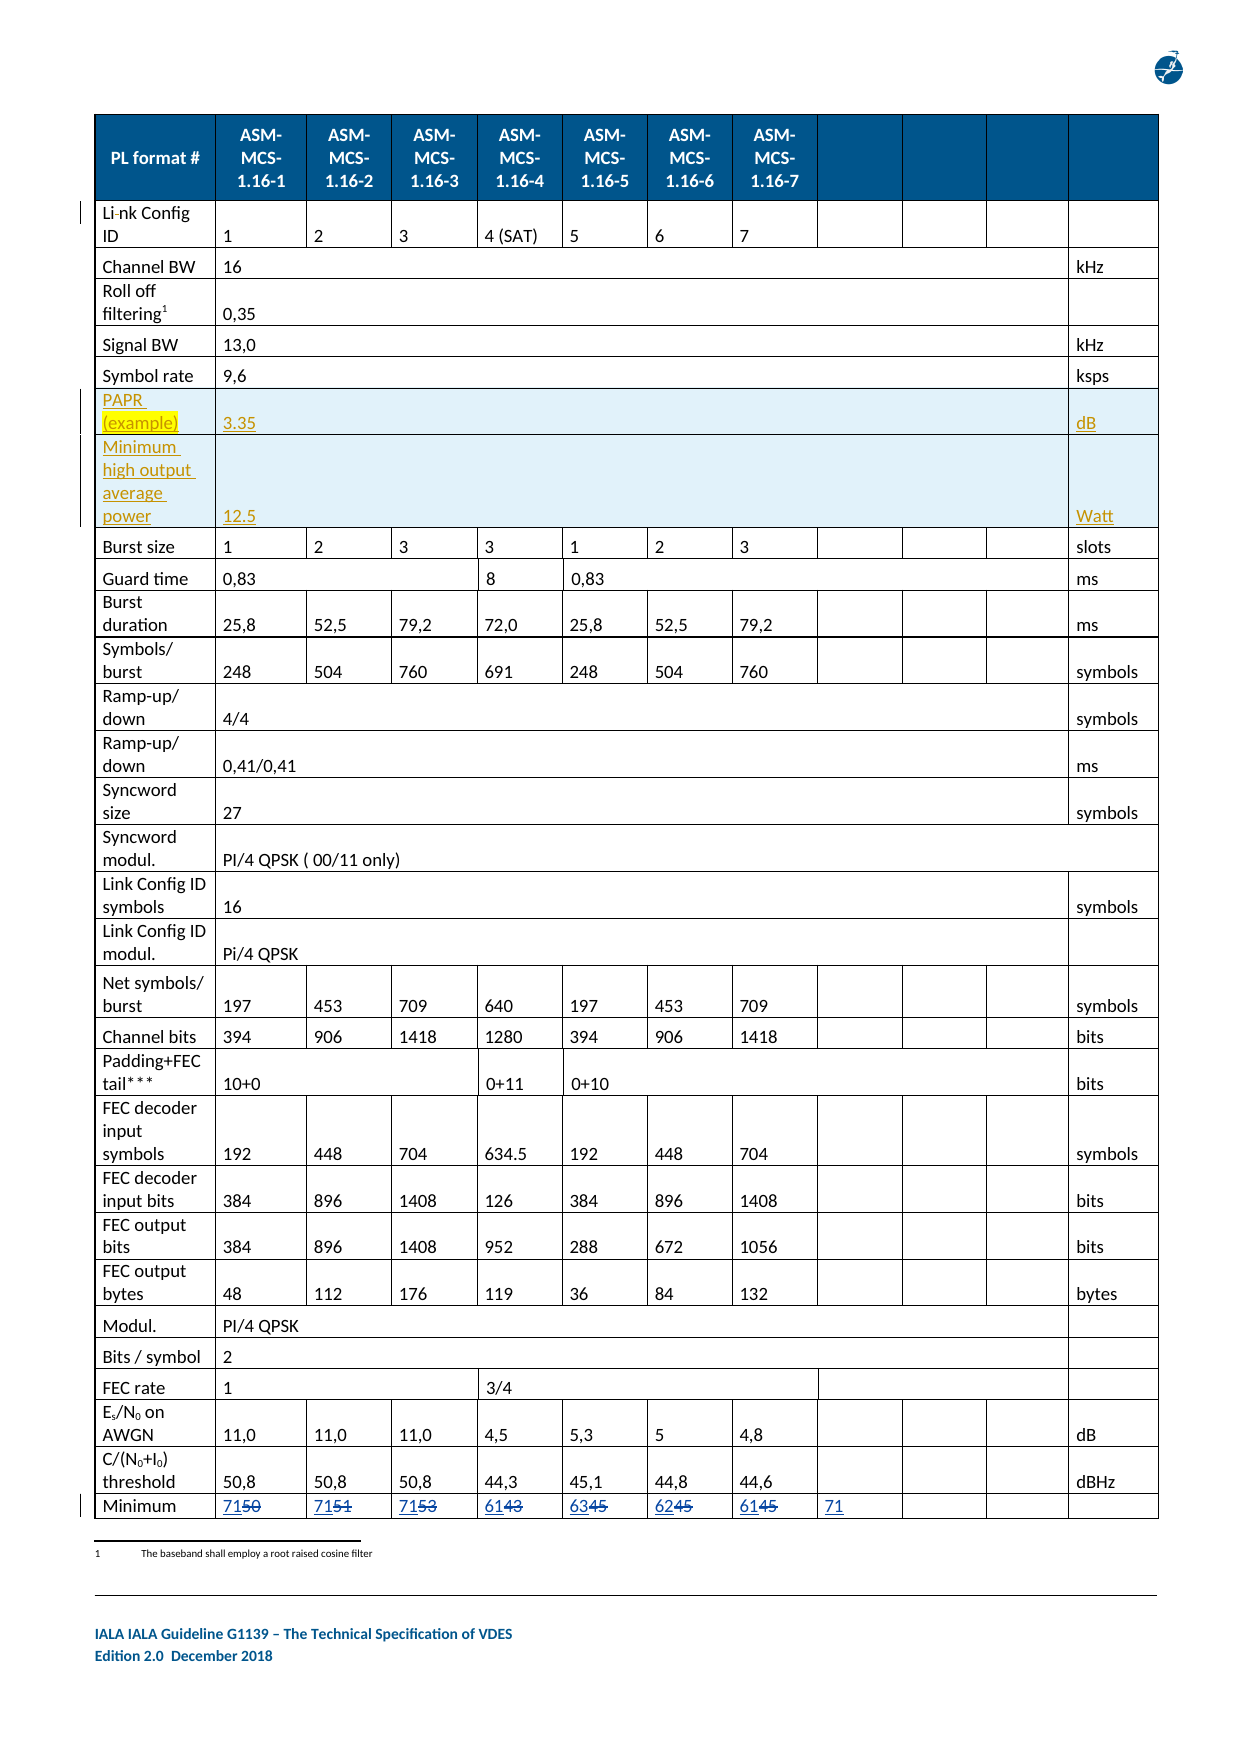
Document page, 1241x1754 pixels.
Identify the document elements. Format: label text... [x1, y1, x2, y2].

table_cell [818, 638, 902, 683]
table_cell Symbol rate [96, 357, 215, 387]
table_cell Link Config ID modul. [96, 919, 215, 964]
table_cell 906 [307, 1018, 391, 1048]
table_cell 2 [307, 528, 391, 558]
table_cell 44,3 [478, 1447, 562, 1493]
table_cell [987, 1018, 1068, 1048]
table_cell [987, 1213, 1068, 1258]
table_header ASM-MCS-1.16-6 [648, 115, 732, 200]
table_cell [987, 1166, 1068, 1212]
table_cell PI/4 QPSK ( 00/11 only) [216, 825, 1158, 871]
table_cell Link Config ID symbols [96, 872, 215, 918]
table_cell 192 [216, 1096, 306, 1165]
table_cell [903, 1018, 986, 1048]
table_cell 0,41/0,41 [216, 731, 1068, 777]
table_cell [1069, 1369, 1158, 1399]
table_cell 704 [733, 1096, 817, 1165]
table_cell [563, 1494, 647, 1518]
table_cell [903, 638, 986, 683]
table_cell [818, 1447, 902, 1493]
table_cell kHz [1069, 248, 1158, 278]
table_cell [903, 966, 986, 1017]
table_header [903, 115, 986, 200]
table_cell dB [1069, 1400, 1158, 1446]
table_cell 896 [648, 1166, 732, 1212]
table_cell 11,0 [216, 1400, 306, 1446]
table_cell 3 [392, 528, 477, 558]
table_cell Channel BW [96, 248, 215, 278]
table_cell ms [1069, 559, 1158, 589]
table_cell 1 [216, 201, 306, 247]
table_cell [903, 591, 986, 636]
table_cell 640 [478, 966, 562, 1017]
table_cell [818, 1260, 902, 1305]
table_cell [987, 201, 1068, 247]
table_cell [987, 1260, 1068, 1305]
table_cell 1280 [478, 1018, 562, 1048]
table_header PL format # [96, 115, 215, 200]
table_cell Guard time [96, 559, 215, 589]
table_cell [987, 1447, 1068, 1493]
table_cell 79,2 [733, 591, 817, 636]
table_cell [818, 1400, 902, 1446]
table_cell 72,0 [478, 591, 562, 636]
table_cell 36 [563, 1260, 647, 1305]
table_cell [987, 591, 1068, 636]
table_cell 112 [307, 1260, 391, 1305]
table_cell 1418 [392, 1018, 477, 1048]
table_cell 504 [648, 638, 732, 683]
table_cell [392, 1494, 477, 1518]
table_cell 4/4 [216, 684, 1068, 730]
table_cell 50,8 [307, 1447, 391, 1493]
table_cell 384 [216, 1213, 306, 1258]
table_cell 704 [392, 1096, 477, 1165]
table_cell FEC output bits [96, 1213, 215, 1258]
table_cell Padding+FEC tail*** [96, 1049, 215, 1095]
table_cell [478, 1494, 562, 1518]
table_cell 2 [307, 201, 391, 247]
table_cell 453 [648, 966, 732, 1017]
table_cell 6 [648, 201, 732, 247]
table_cell 4,8 [733, 1400, 817, 1446]
table_cell 3 [478, 528, 562, 558]
table_cell 0,83 [564, 559, 1068, 589]
table_cell bits [1069, 1213, 1158, 1258]
table_cell C/(N0+I0) threshold [96, 1447, 215, 1493]
table_cell 3 [392, 201, 477, 247]
table_cell 709 [392, 966, 477, 1017]
table_cell 44,8 [648, 1447, 732, 1493]
table_cell 5 [648, 1400, 732, 1446]
table_cell 0,83 [216, 559, 478, 589]
table_cell Syncword modul. [96, 825, 215, 871]
table_cell [987, 1494, 1068, 1518]
table_cell 27 [216, 778, 1068, 824]
table_cell 448 [648, 1096, 732, 1165]
table_cell [1069, 201, 1158, 247]
table_cell 119 [478, 1260, 562, 1305]
table_cell 4 (SAT) [478, 201, 562, 247]
table_cell Net symbols/ burst [96, 966, 215, 1017]
table_cell 48 [216, 1260, 306, 1305]
table_cell 760 [733, 638, 817, 683]
table_cell Ramp-up/down [96, 731, 215, 777]
table_cell 84 [648, 1260, 732, 1305]
table_header ASM-MCS-1.16-1 [216, 115, 306, 200]
table_cell [648, 1494, 732, 1518]
table_cell 896 [307, 1213, 391, 1258]
table_cell 0+10 [564, 1049, 1068, 1095]
table_cell 16 [216, 248, 1068, 278]
table_cell FEC rate [96, 1369, 215, 1399]
table_cell [903, 1166, 986, 1212]
table_cell Pi/4 QPSK [216, 919, 1068, 964]
table_cell 760 [392, 638, 477, 683]
table_cell [903, 1213, 986, 1258]
table_cell [818, 201, 902, 247]
table_cell 1408 [392, 1213, 477, 1258]
table_cell 453 [307, 966, 391, 1017]
table_cell kHz [1069, 326, 1158, 356]
table_cell 13,0 [216, 326, 1068, 356]
table_cell 1408 [392, 1166, 477, 1212]
table_cell [818, 1213, 902, 1258]
table_cell 50,8 [216, 1447, 306, 1493]
table_cell 45,1 [563, 1447, 647, 1493]
picture [1123, 0, 1241, 119]
table_cell [903, 1260, 986, 1305]
table_cell 906 [648, 1018, 732, 1048]
table_cell Syncword size [96, 778, 215, 824]
table_cell 52,5 [307, 591, 391, 636]
table_cell 248 [216, 638, 306, 683]
table_cell 197 [216, 966, 306, 1017]
table_cell 952 [478, 1213, 562, 1258]
table_cell [987, 1096, 1068, 1165]
table_cell 384 [563, 1166, 647, 1212]
table_cell Ramp-up/down [96, 684, 215, 730]
table_cell 288 [563, 1213, 647, 1258]
table_cell 634.5 [478, 1096, 562, 1165]
table_cell 1 [563, 528, 647, 558]
table_header ASM-MCS-1.16-3 [392, 115, 477, 200]
table_cell 709 [733, 966, 817, 1017]
table_cell symbols [1069, 778, 1158, 824]
table_cell symbols [1069, 684, 1158, 730]
table_cell 1418 [733, 1018, 817, 1048]
table_cell [819, 1369, 1068, 1399]
table_cell [818, 1166, 902, 1212]
table_cell 5 [563, 201, 647, 247]
table_cell Modul. [96, 1306, 215, 1337]
table_cell 16 [216, 872, 1068, 918]
table_header [987, 115, 1068, 200]
table_cell [818, 528, 902, 558]
table_cell [216, 1494, 306, 1518]
table_cell [903, 1494, 986, 1518]
table_cell [1069, 1306, 1158, 1337]
table_cell 2 [216, 1338, 1068, 1368]
table_header ASM-MCS-1.16-4 [478, 115, 562, 200]
table_cell [987, 528, 1068, 558]
table_cell [987, 638, 1068, 683]
table_cell 25,8 [563, 591, 647, 636]
table_cell FEC output bytes [96, 1260, 215, 1305]
table_cell 11,0 [392, 1400, 477, 1446]
table_cell [987, 1400, 1068, 1446]
table_cell Symbols/ burst [96, 638, 215, 683]
table_cell [733, 1494, 817, 1518]
table_cell 394 [216, 1018, 306, 1048]
table_cell 448 [307, 1096, 391, 1165]
table_cell 3 [733, 528, 817, 558]
table_cell 4,5 [478, 1400, 562, 1446]
table_cell Roll off filtering [96, 279, 215, 325]
table_cell bits [1069, 1049, 1158, 1095]
table_cell [903, 528, 986, 558]
table_cell 8 [479, 559, 563, 589]
table_cell symbols [1069, 638, 1158, 683]
table_cell FEC decoder input bits [96, 1166, 215, 1212]
table_cell ksps [1069, 357, 1158, 387]
table_cell 0+11 [479, 1049, 563, 1095]
table_cell [818, 1018, 902, 1048]
table_cell [903, 1096, 986, 1165]
table_cell 50,8 [392, 1447, 477, 1493]
table_cell 132 [733, 1260, 817, 1305]
table_cell 9,6 [216, 357, 1068, 387]
table_cell 176 [392, 1260, 477, 1305]
table_cell [1069, 919, 1158, 964]
table_cell 3/4 [479, 1369, 818, 1399]
table_cell 1 [216, 1369, 478, 1399]
table_cell PI/4 QPSK [216, 1306, 1068, 1337]
table_cell Minimum CQI value [96, 1494, 215, 1518]
table_cell [903, 201, 986, 247]
table_cell 10+0 [216, 1049, 478, 1095]
table_cell bits [1069, 1018, 1158, 1048]
table_cell 394 [563, 1018, 647, 1048]
table_cell dBHz [1069, 1447, 1158, 1493]
table_cell 5,3 [563, 1400, 647, 1446]
table_cell Link Config ID [96, 201, 215, 247]
table_cell 192 [563, 1096, 647, 1165]
table_cell 384 [216, 1166, 306, 1212]
table_cell Signal BW [96, 326, 215, 356]
table_cell 44,6 [733, 1447, 817, 1493]
table_cell 1056 [733, 1213, 817, 1258]
table_cell [818, 1494, 902, 1518]
table_header ASM-MCS-1.16-7 [733, 115, 817, 200]
table_cell [818, 591, 902, 636]
table_cell Burst duration [96, 591, 215, 636]
table_cell 79,2 [392, 591, 477, 636]
table_cell 197 [563, 966, 647, 1017]
table_cell [818, 966, 902, 1017]
table_cell 52,5 [648, 591, 732, 636]
table_cell FEC decoder input symbols [96, 1096, 215, 1165]
table_cell [1069, 279, 1158, 325]
table_cell 126 [478, 1166, 562, 1212]
table_cell [987, 966, 1068, 1017]
table_header [818, 115, 902, 200]
table_cell 7 [733, 201, 817, 247]
table_cell [1069, 1494, 1158, 1518]
table_cell symbols [1069, 966, 1158, 1017]
table_cell Bits / symbol [96, 1338, 215, 1368]
table_cell [818, 1096, 902, 1165]
table_cell symbols [1069, 1096, 1158, 1165]
table_cell [1069, 1338, 1158, 1368]
table_cell [307, 1494, 391, 1518]
table_cell slots [1069, 528, 1158, 558]
table_header ASM-MCS-1.16-2 [307, 115, 391, 200]
table_cell [903, 1400, 986, 1446]
table_cell 896 [307, 1166, 391, 1212]
table_cell 691 [478, 638, 562, 683]
table_cell 25,8 [216, 591, 306, 636]
table_cell 672 [648, 1213, 732, 1258]
table_cell 1 [216, 528, 306, 558]
table_cell Es/N0 on AWGN [96, 1400, 215, 1446]
table_cell Channel bits [96, 1018, 215, 1048]
table_cell 2 [648, 528, 732, 558]
table_cell 0,35 [216, 279, 1068, 325]
table_header ASM-MCS-1.16-5 [563, 115, 647, 200]
table_cell ms [1069, 591, 1158, 636]
table_cell symbols [1069, 872, 1158, 918]
table_cell 504 [307, 638, 391, 683]
table_cell bits [1069, 1166, 1158, 1212]
table_header [1069, 115, 1158, 200]
table_cell [903, 1447, 986, 1493]
table_cell ms [1069, 731, 1158, 777]
table_cell 248 [563, 638, 647, 683]
table_cell 1408 [733, 1166, 817, 1212]
table_cell bytes [1069, 1260, 1158, 1305]
table_cell Burst size [96, 528, 215, 558]
table_cell 11,0 [307, 1400, 391, 1446]
